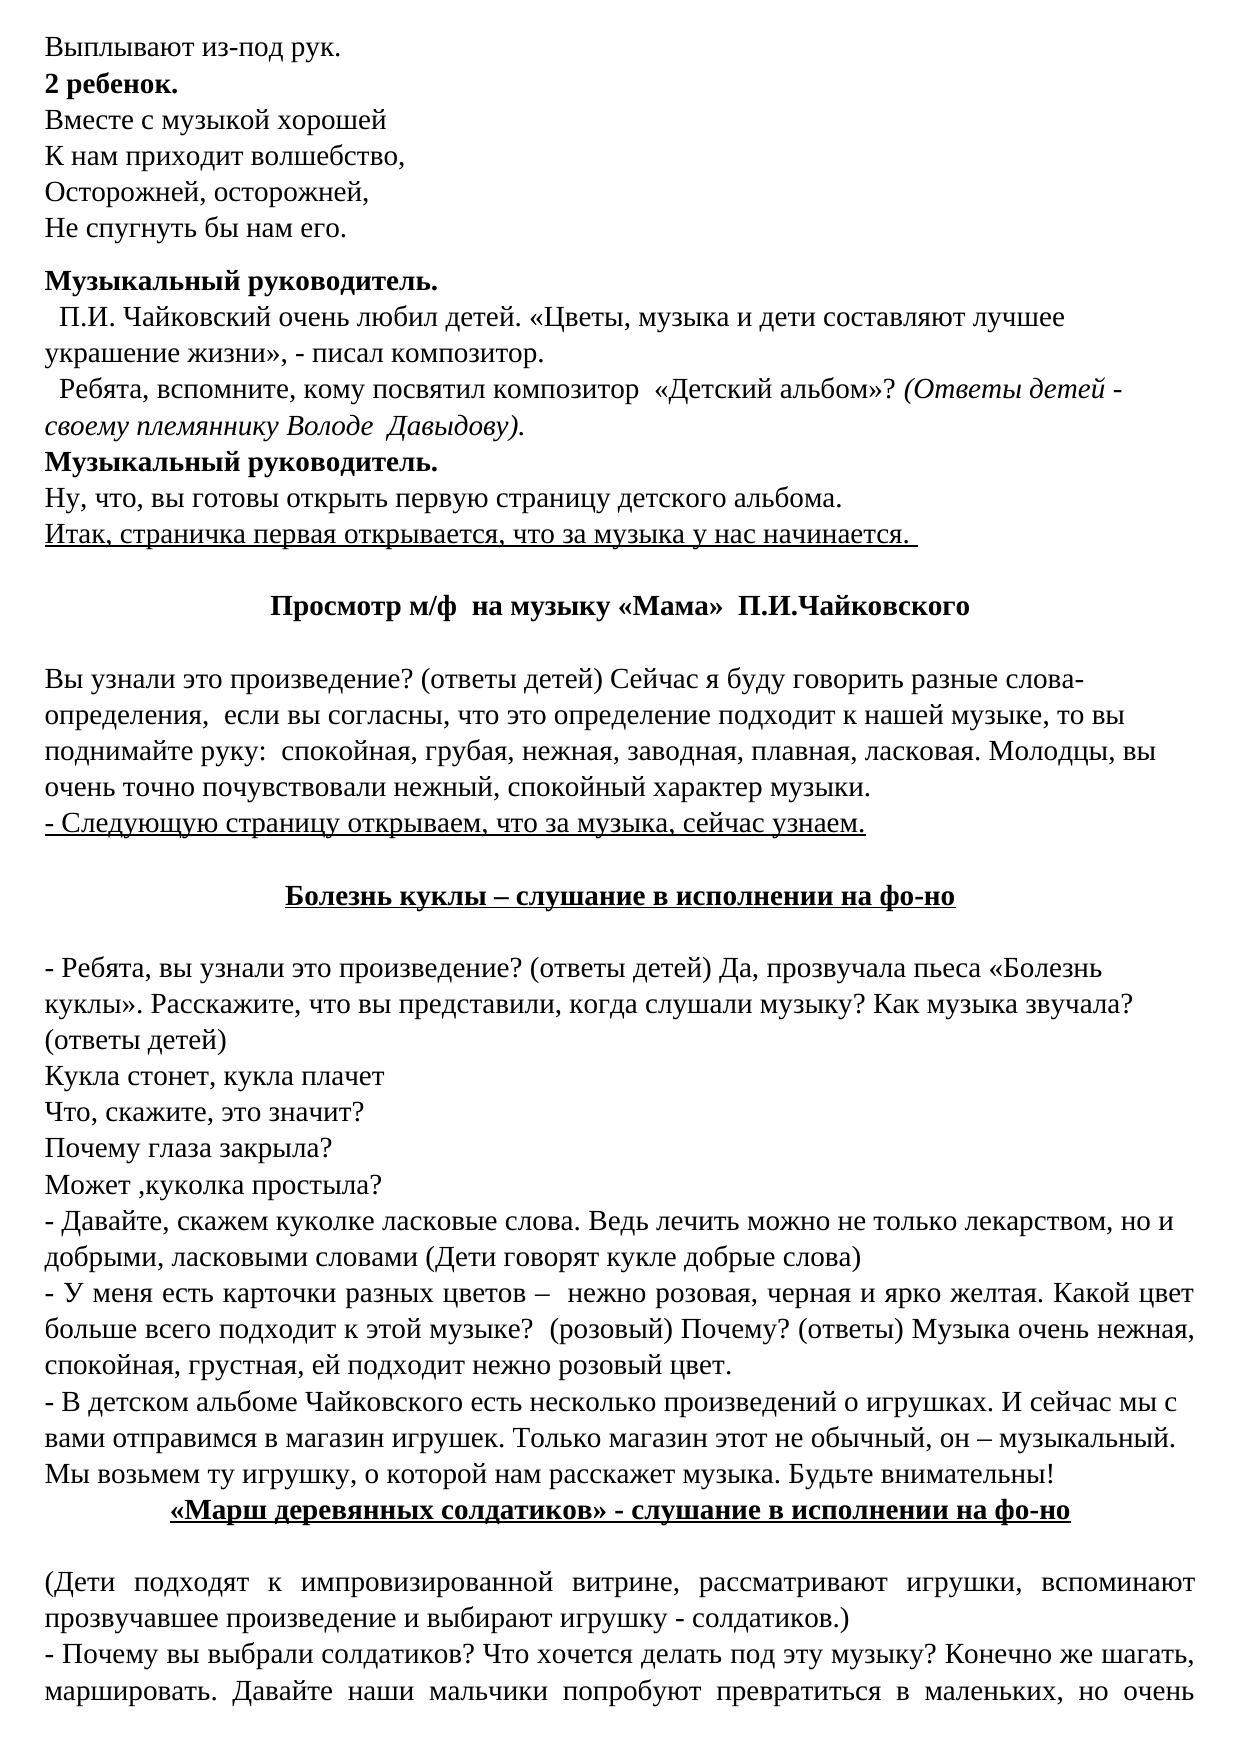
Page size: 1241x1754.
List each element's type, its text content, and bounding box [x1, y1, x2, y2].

text Ну, что, вы готовы открыть первую страницу детского альбома. Итак, страничка первая открывается, что за музыка у нас начинается. [44, 480, 1196, 550]
text «Марш деревянных солдатиков» - слушание в исполнении на фо-но [44, 1492, 1196, 1526]
text Просмотр м/ф на музыку «Мама» П.И.Чайковского [44, 588, 1196, 622]
text Вы узнали это произведение? (ответы детей) Сейчас я буду говорить разные слова-определения, если вы согласны, что это определение подходит к нашей музыке, то вы поднимайте руку: спокойная, грубая, нежная, заводная, плавная, ласковая. Молодцы, вы очень точно почувствовали нежный, спокойный характер музыки. [44, 624, 1196, 803]
text - В детском альбоме Чайковского есть несколько произведений о игрушках. И сейчас мы с вами отправимся в магазин игрушек. Только магазин этот не обычный, он – музыкальный. Мы возьмем ту игрушку, о которой нам расскажет музыка. Будьте внимательны! [44, 1384, 1196, 1489]
text Болезнь куклы – слушание в исполнении на фо-но [44, 878, 1196, 911]
text - У меня есть карточки разных цветов – нежно розовая, черная и ярко желтая. Какой цвет больше всего подходит к этой музыке? (розовый) Почему? (ответы) Музыка очень нежная, спокойная, грустная, ей подходит нежно розовый цвет. [44, 1275, 1196, 1381]
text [44, 29, 1196, 244]
text - Давайте, скажем куколке ласковые слова. Ведь лечить можно не только лекарством, но и добрыми, ласковыми словами (Дети говорят кукле добрые слова) [44, 1203, 1196, 1273]
text - Следующую страницу открываем, что за музыка, сейчас узнаем. [44, 805, 1196, 839]
text Музыкальный руководитель. П.И. Чайковский очень любил детей. «Цветы, музыка и дети составляют лучшее украшение жизни», - писал композитор. Ребята, вспомните, кому посвятил композитор «Детский альбом»? (Ответы детей - своему племяннику Володе Давыдову). Музыкальный руководитель. [44, 263, 1196, 477]
text (Дети подходят к импровизированной витрине, рассматривают игрушки, вспоминают прозвучавшее произведение и выбирают игрушку - солдатиков.) [44, 1564, 1196, 1634]
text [44, 1637, 1196, 1706]
text - Ребята, вы узнали это произведение? (ответы детей) Да, прозвучала пьеса «Болезнь куклы». Расскажите, что вы представили, когда слушали музыку? Как музыка звучала? (ответы детей) Кукла стонет, кукла плачет Что, скажите, это значит? Почему глаза закрыла? Может ,куколка простыла? [44, 950, 1196, 1200]
